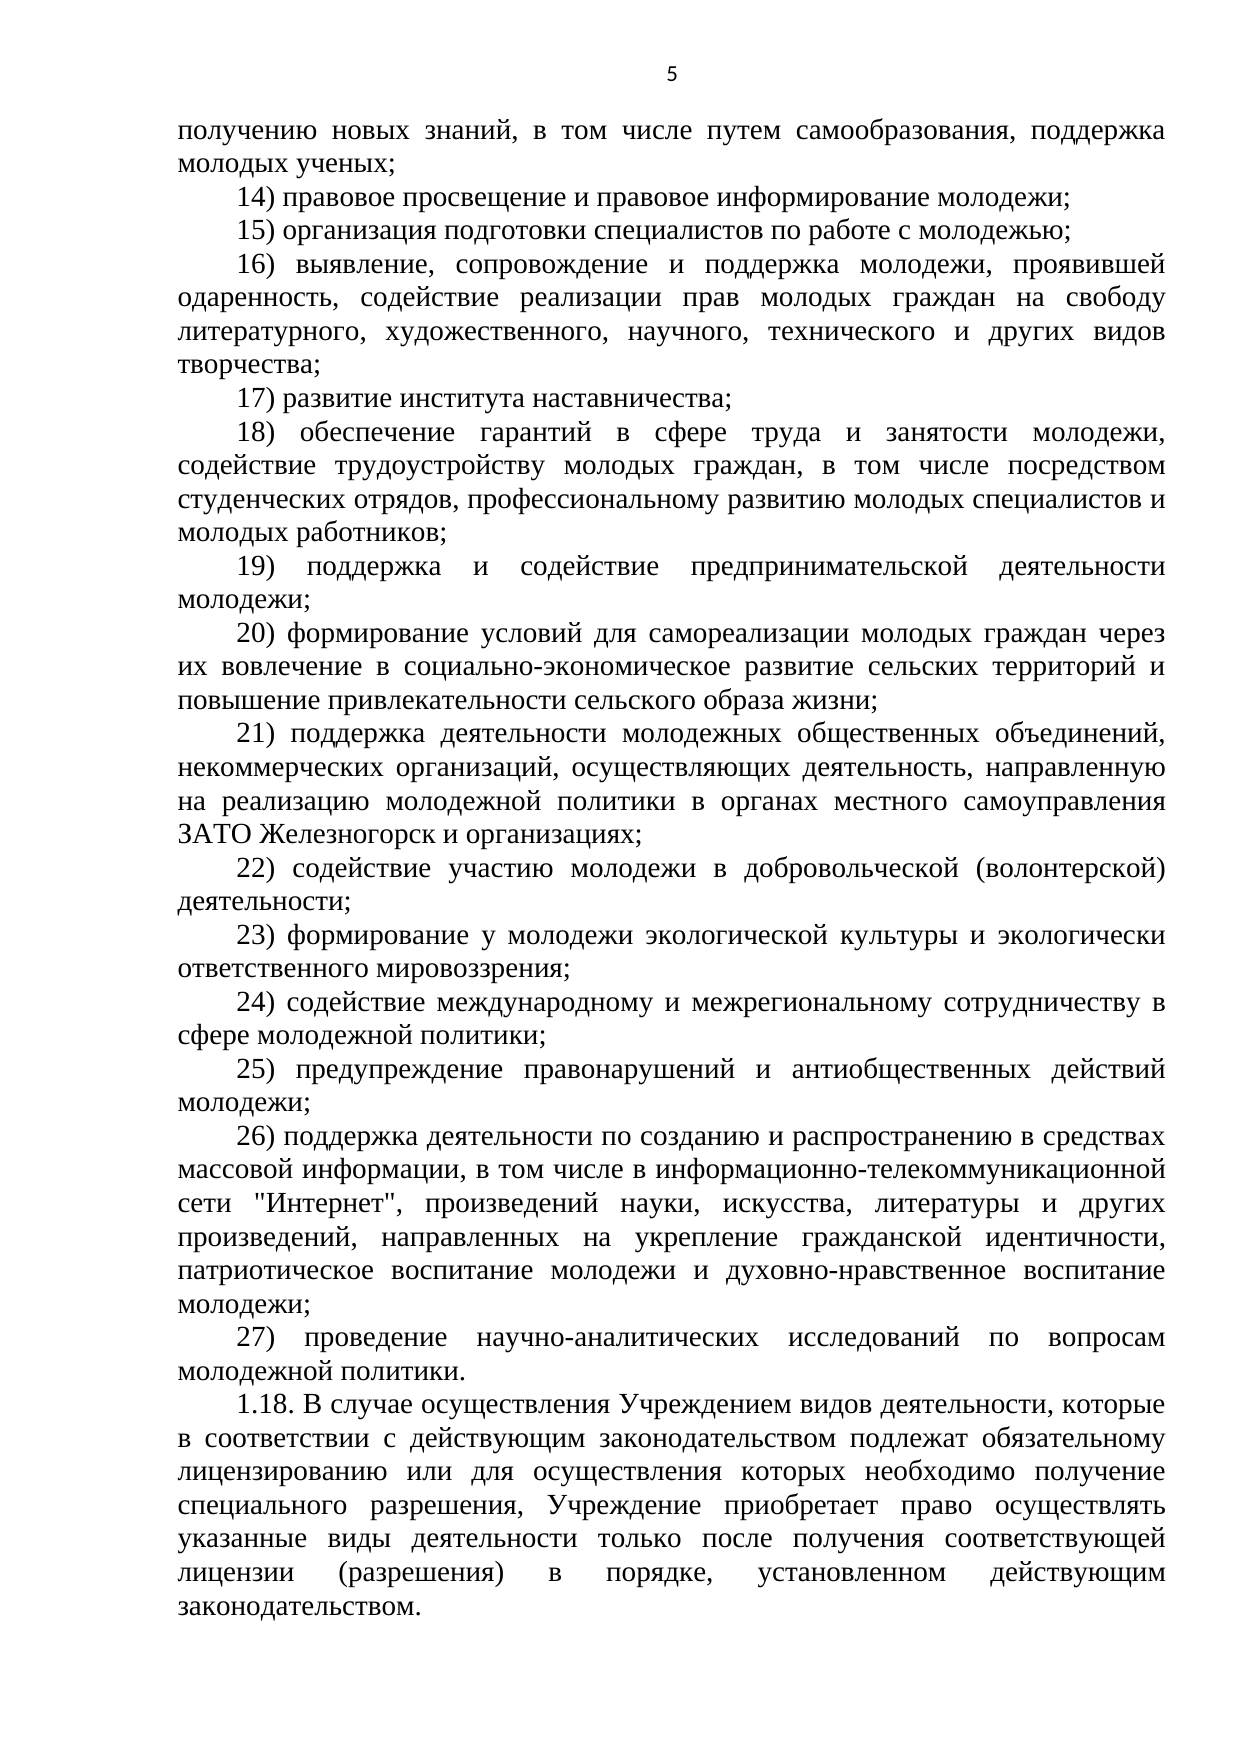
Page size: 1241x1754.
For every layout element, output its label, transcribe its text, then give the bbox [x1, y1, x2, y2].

text 23) формирование у молодежи экологической культуры и экологически ответственного мировоззрения; [177, 917, 1167, 984]
text 16) выявление, сопровождение и поддержка молодежи, проявившей одаренность, содействие реализации прав молодых граждан на свободу литературного, художественного, научного, технического и других видов творчества; [177, 246, 1167, 380]
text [177, 112, 1167, 179]
text 15) организация подготовки специалистов по работе с молодежью; [177, 212, 1167, 246]
text 24) содействие международному и межрегиональному сотрудничеству в сфере молодежной политики; [177, 984, 1167, 1051]
text 19) поддержка и содействие предпринимательской деятельности молодежи; [177, 548, 1167, 615]
text 14) правовое просвещение и правовое информирование молодежи; [177, 179, 1167, 212]
text 27) проведение научно-аналитических исследований по вопросам молодежной политики. [177, 1319, 1167, 1386]
text 21) поддержка деятельности молодежных общественных объединений, некоммерческих организаций, осуществляющих деятельность, направленную на реализацию молодежной политики в органах местного самоуправления ЗАТО Железногорск и организациях; [177, 716, 1167, 850]
text 1.18. В случае осуществления Учреждением видов деятельности, которые в соответствии с действующим законодательством подлежат обязательному лицензированию или для осуществления которых необходимо получение специального разрешения, Учреждение приобретает право осуществлять указанные виды деятельности только после получения соответствующей лицензии (разрешения) в порядке, установленном действующим законодательством. [177, 1386, 1167, 1621]
text 17) развитие института наставничества; [177, 380, 1167, 414]
text 20) формирование условий для самореализации молодых граждан через их вовлечение в социально-экономическое развитие сельских территорий и повышение привлекательности сельского образа жизни; [177, 615, 1167, 716]
text 26) поддержка деятельности по созданию и распространению в средствах массовой информации, в том числе в информационно-телекоммуникационной сети "Интернет", произведений науки, искусства, литературы и других произведений, направленных на укрепление гражданской идентичности, патриотическое воспитание молодежи и духовно-нравственное воспитание молодежи; [177, 1118, 1167, 1319]
text 22) содействие участию молодежи в добровольческой (волонтерской) деятельности; [177, 850, 1167, 917]
text 18) обеспечение гарантий в сфере труда и занятости молодежи, содействие трудоустройству молодых граждан, в том числе посредством студенческих отрядов, профессиональному развитию молодых специалистов и молодых работников; [177, 414, 1167, 548]
text 25) предупреждение правонарушений и антиобщественных действий молодежи; [177, 1051, 1167, 1118]
